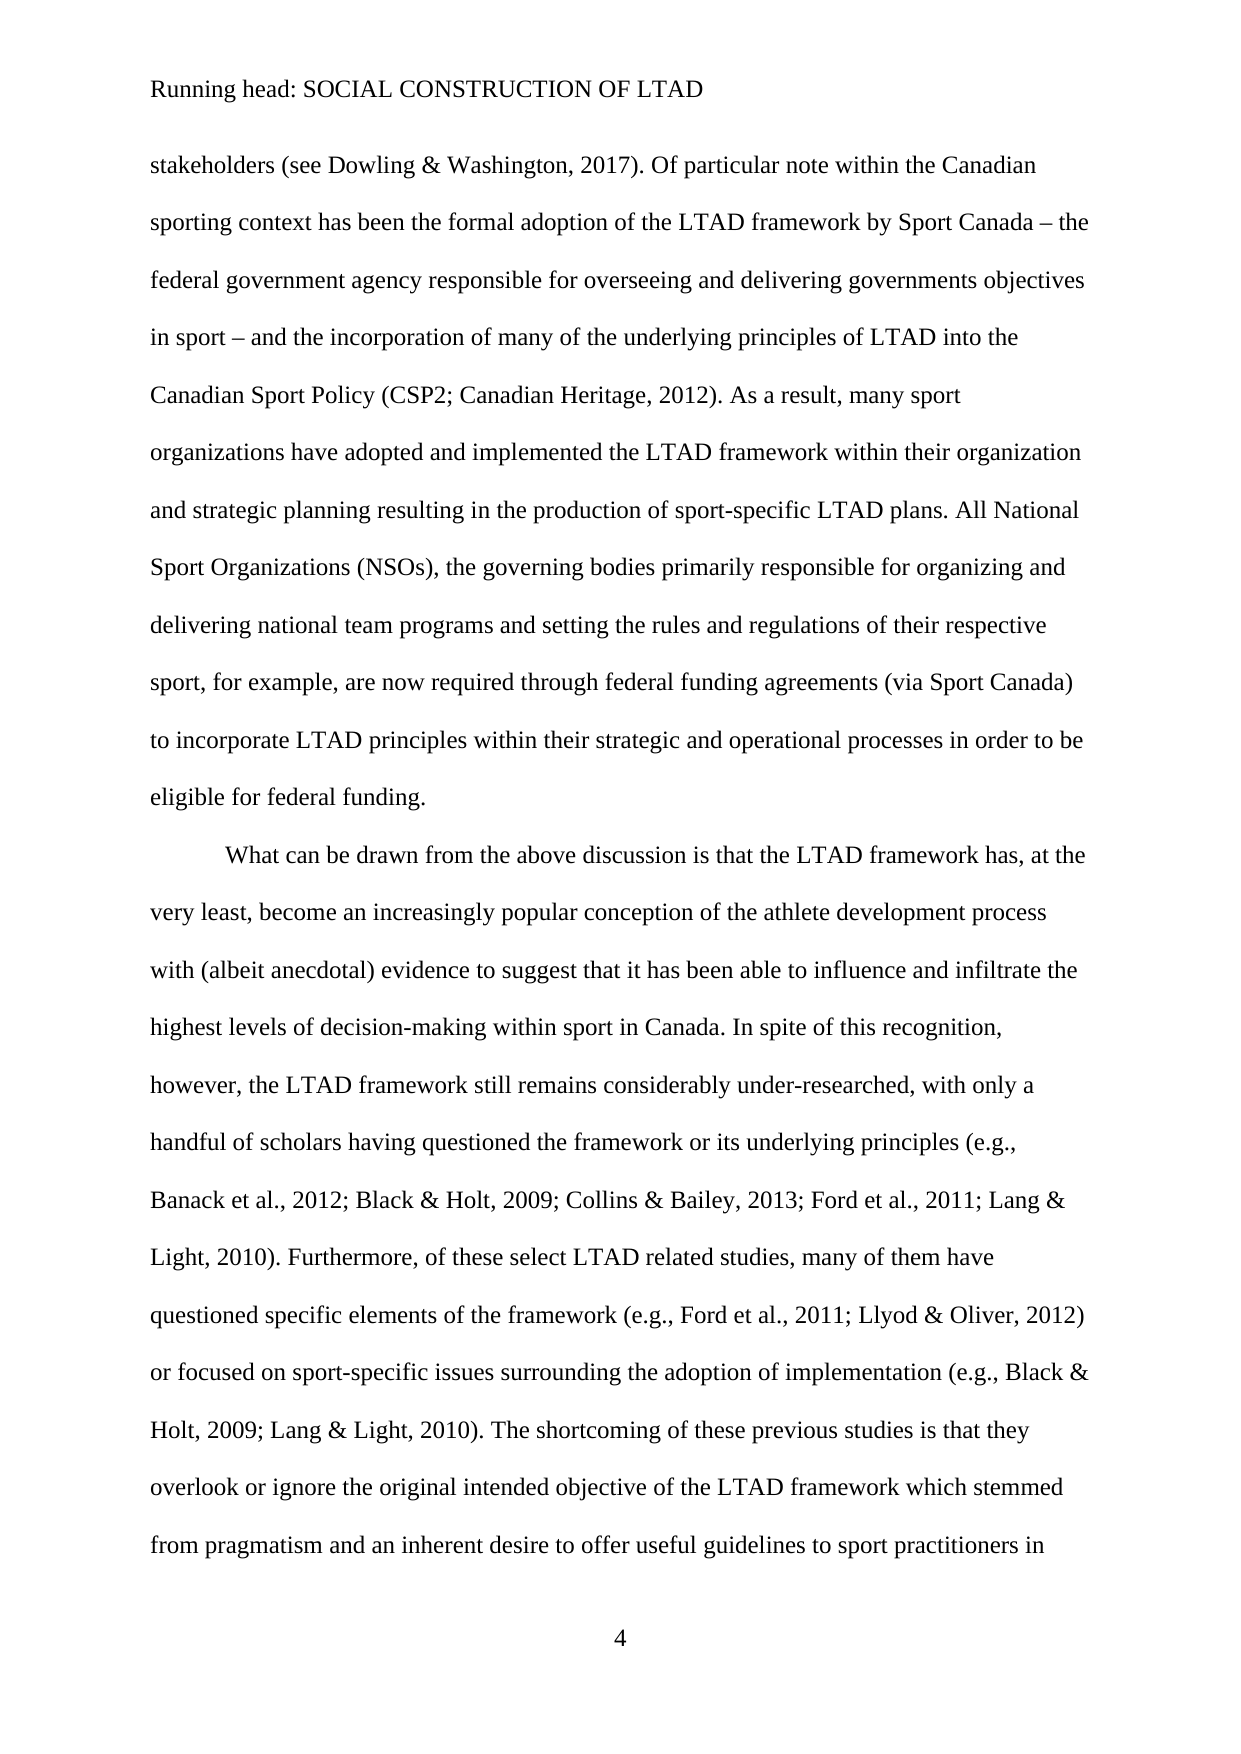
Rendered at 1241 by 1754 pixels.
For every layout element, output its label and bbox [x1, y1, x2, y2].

text [150, 150, 1090, 811]
text [150, 840, 1090, 1559]
